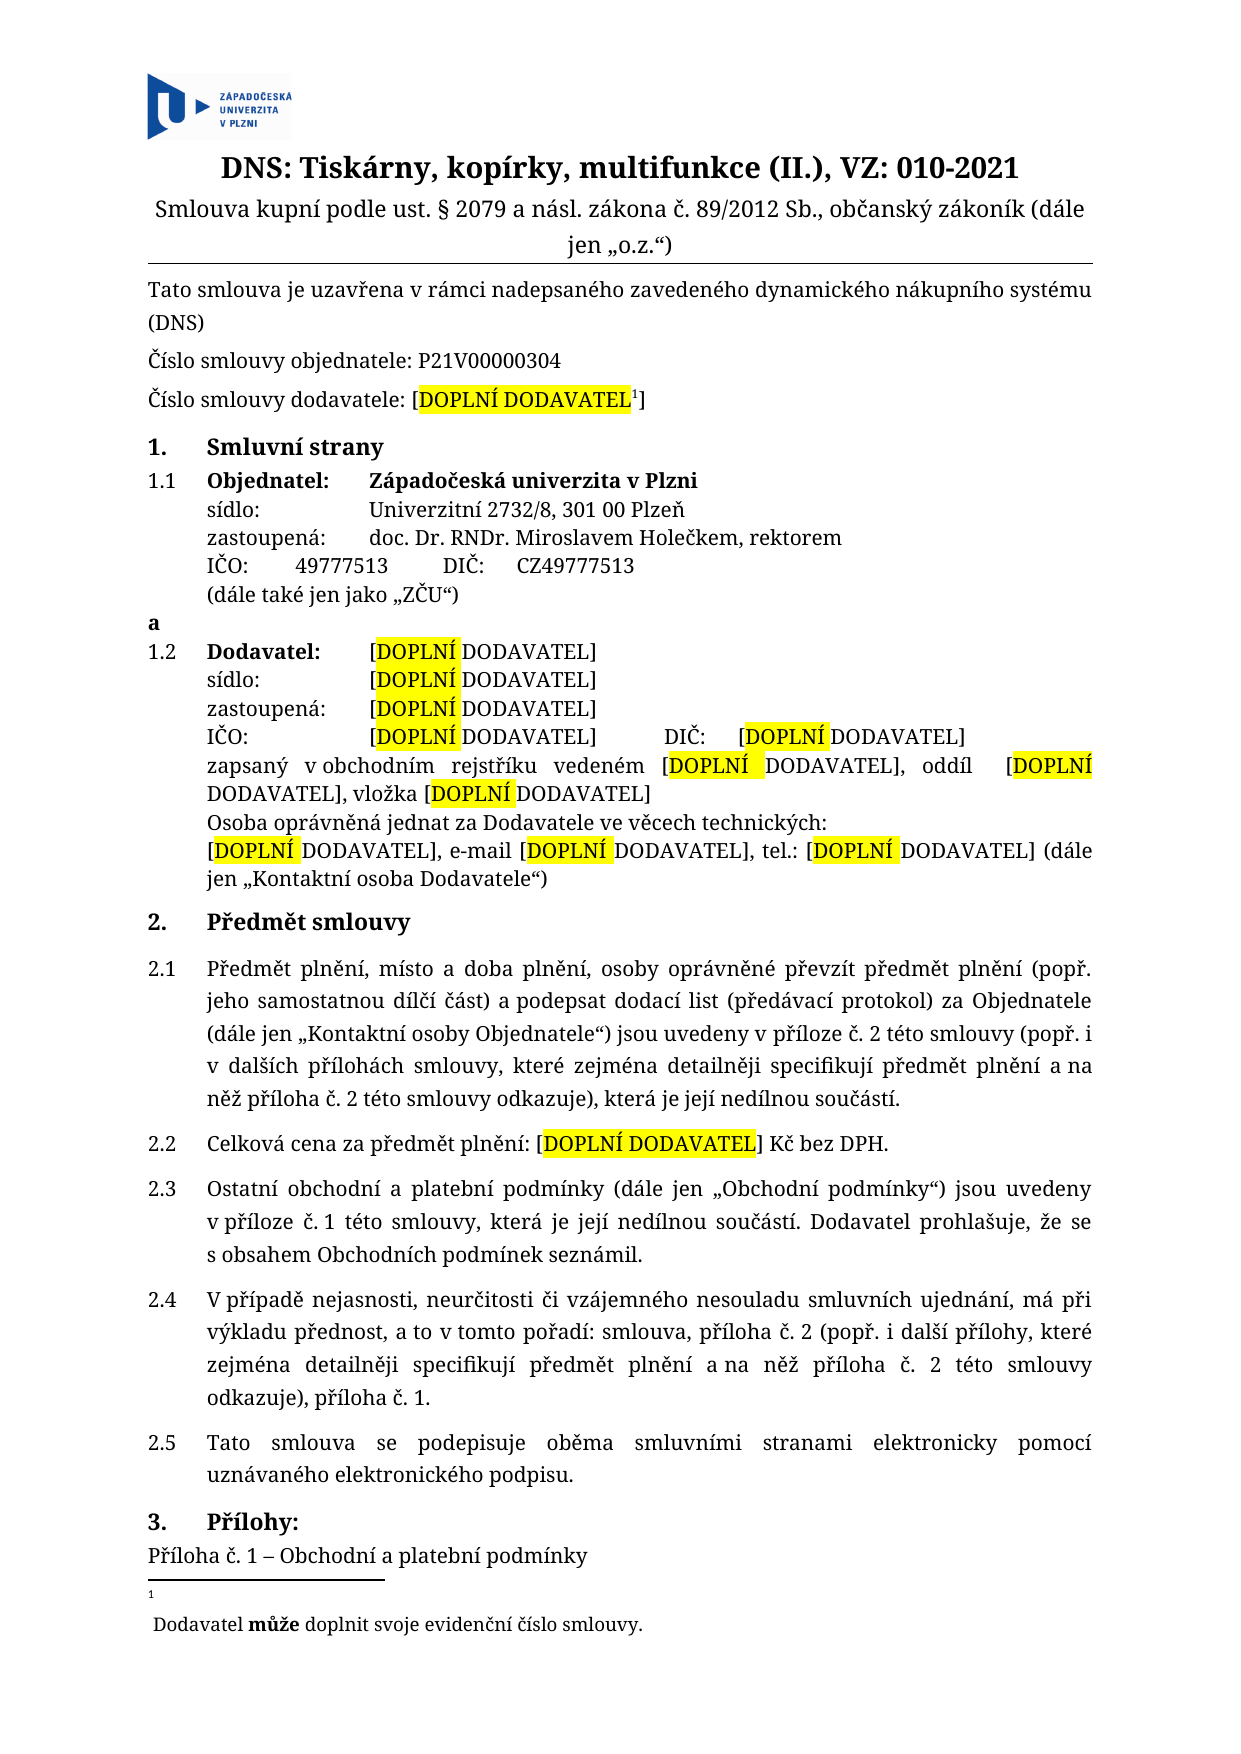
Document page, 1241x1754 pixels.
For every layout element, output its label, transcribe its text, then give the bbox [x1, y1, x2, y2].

list Ostatní obchodní a platební podmínky (dále jen „Obchodní podmínky“) jsou uvedeny v příloze č. 1 této smlouvy, která je její nedílnou součástí. Dodavatel prohlašuje, že se s obsahem Obchodních podmínek seznámil. [148, 1174, 1093, 1268]
text DNS: Tiskárny, kopírky, multifunkce (II.), VZ: 010-2021 [148, 148, 1093, 187]
text IČO: [DOPLNÍ DODAVATEL] DIČ: [DOPLNÍ DODAVATEL] [207, 722, 376, 751]
text (dále také jen jako „ZČU“) [207, 580, 1093, 608]
text zastoupená: [DOPLNÍ DODAVATEL] [461, 694, 1093, 722]
list Celková cena za předmět plnění: [DOPLNÍ DODAVATEL] Kč bez DPH. [148, 1129, 543, 1158]
text IČO: [DOPLNÍ DODAVATEL] DIČ: [DOPLNÍ DODAVATEL] [461, 722, 745, 751]
list Celková cena za předmět plnění: [DOPLNÍ DODAVATEL] Kč bez DPH. [756, 1129, 1093, 1158]
list V případě nejasnosti, neurčitosti či vzájemného nesouladu smluvních ujednání, má při výkladu přednost, a to v tomto pořadí: smlouva, příloha č. 2 (popř. i další přílohy, které zejména detailněji specifikují předmět plnění a na něž příloha č. 2 této smlouvy odkazuje), příloha č. 1. [148, 1285, 1093, 1411]
text Číslo smlouvy objednatele: P21V00000304 [148, 346, 1093, 375]
text zapsaný v obchodním rejstříku vedeném [DOPLNÍ DODAVATEL], oddíl [DOPLNÍ DODAVATEL], vložka [DOPLNÍ DODAVATEL] [207, 751, 1093, 808]
text zastoupená: [DOPLNÍ DODAVATEL] [207, 694, 376, 722]
text Příloha č. 1 – Obchodní a platební podmínky [148, 1541, 1093, 1570]
text a [148, 608, 1093, 637]
text Číslo smlouvy dodavatele: [DOPLNÍ DODAVATEL] [148, 385, 419, 414]
list Předmět smlouvy [148, 905, 1093, 937]
text sídlo: [DOPLNÍ DODAVATEL] [207, 665, 376, 694]
text Smlouva kupní podle ust. § 2079 a násl. zákona č. 89/2012 Sb., občanský zákoník (dále jen „o.z.“) [148, 193, 1093, 263]
list Tato smlouva se podepisuje oběma smluvními stranami elektronicky pomocí uznávaného elektronického podpisu. [148, 1428, 1093, 1489]
text Tato smlouva je uzavřena v rámci nadepsaného zavedeného dynamického nákupního systému (DNS) [148, 275, 1093, 336]
text zastoupená: doc. Dr. RNDr. Miroslavem Holečkem, rektorem [207, 523, 1093, 552]
list Dodavatel: [DOPLNÍ DODAVATEL] [148, 637, 376, 665]
text IČO: 49777513 DIČ: CZ49777513 [207, 552, 1093, 580]
text Číslo smlouvy dodavatele: [DOPLNÍ DODAVATEL] [631, 385, 1093, 414]
list Smluvní strany [148, 430, 1093, 462]
list Předmět plnění, místo a doba plnění, osoby oprávněné převzít předmět plnění (popř. jeho samostatnou dílčí část) a podepsat dodací list (předávací protokol) za Objednatele (dále jen „Kontaktní osoby Objednatele“) jsou uvedeny v příloze č. 2 této smlouvy (popř. i v dalších přílohách smlouvy, které zejména detailněji specifikují předmět plnění a na něž příloha č. 2 této smlouvy odkazuje), která je její nedílnou součástí. [148, 954, 1093, 1113]
text [DOPLNÍ DODAVATEL], e-mail [DOPLNÍ DODAVATEL], tel.: [DOPLNÍ DODAVATEL] (dále jen „Kontaktní osoba Dodavatele“) [207, 836, 1093, 893]
text IČO: [DOPLNÍ DODAVATEL] DIČ: [DOPLNÍ DODAVATEL] [830, 722, 1093, 751]
picture [147, 73, 292, 140]
text sídlo: [DOPLNÍ DODAVATEL] [461, 665, 1093, 694]
list Přílohy: [148, 1505, 1093, 1537]
text sídlo: Univerzitní 2732/8, 301 00 Plzeň [207, 495, 1093, 523]
text Osoba oprávněná jednat za Dodavatele ve věcech technických: [207, 808, 1093, 836]
list Dodavatel: [DOPLNÍ DODAVATEL] [461, 637, 1093, 665]
list Objednatel: Západočeská univerzita v Plzni [148, 466, 1093, 495]
